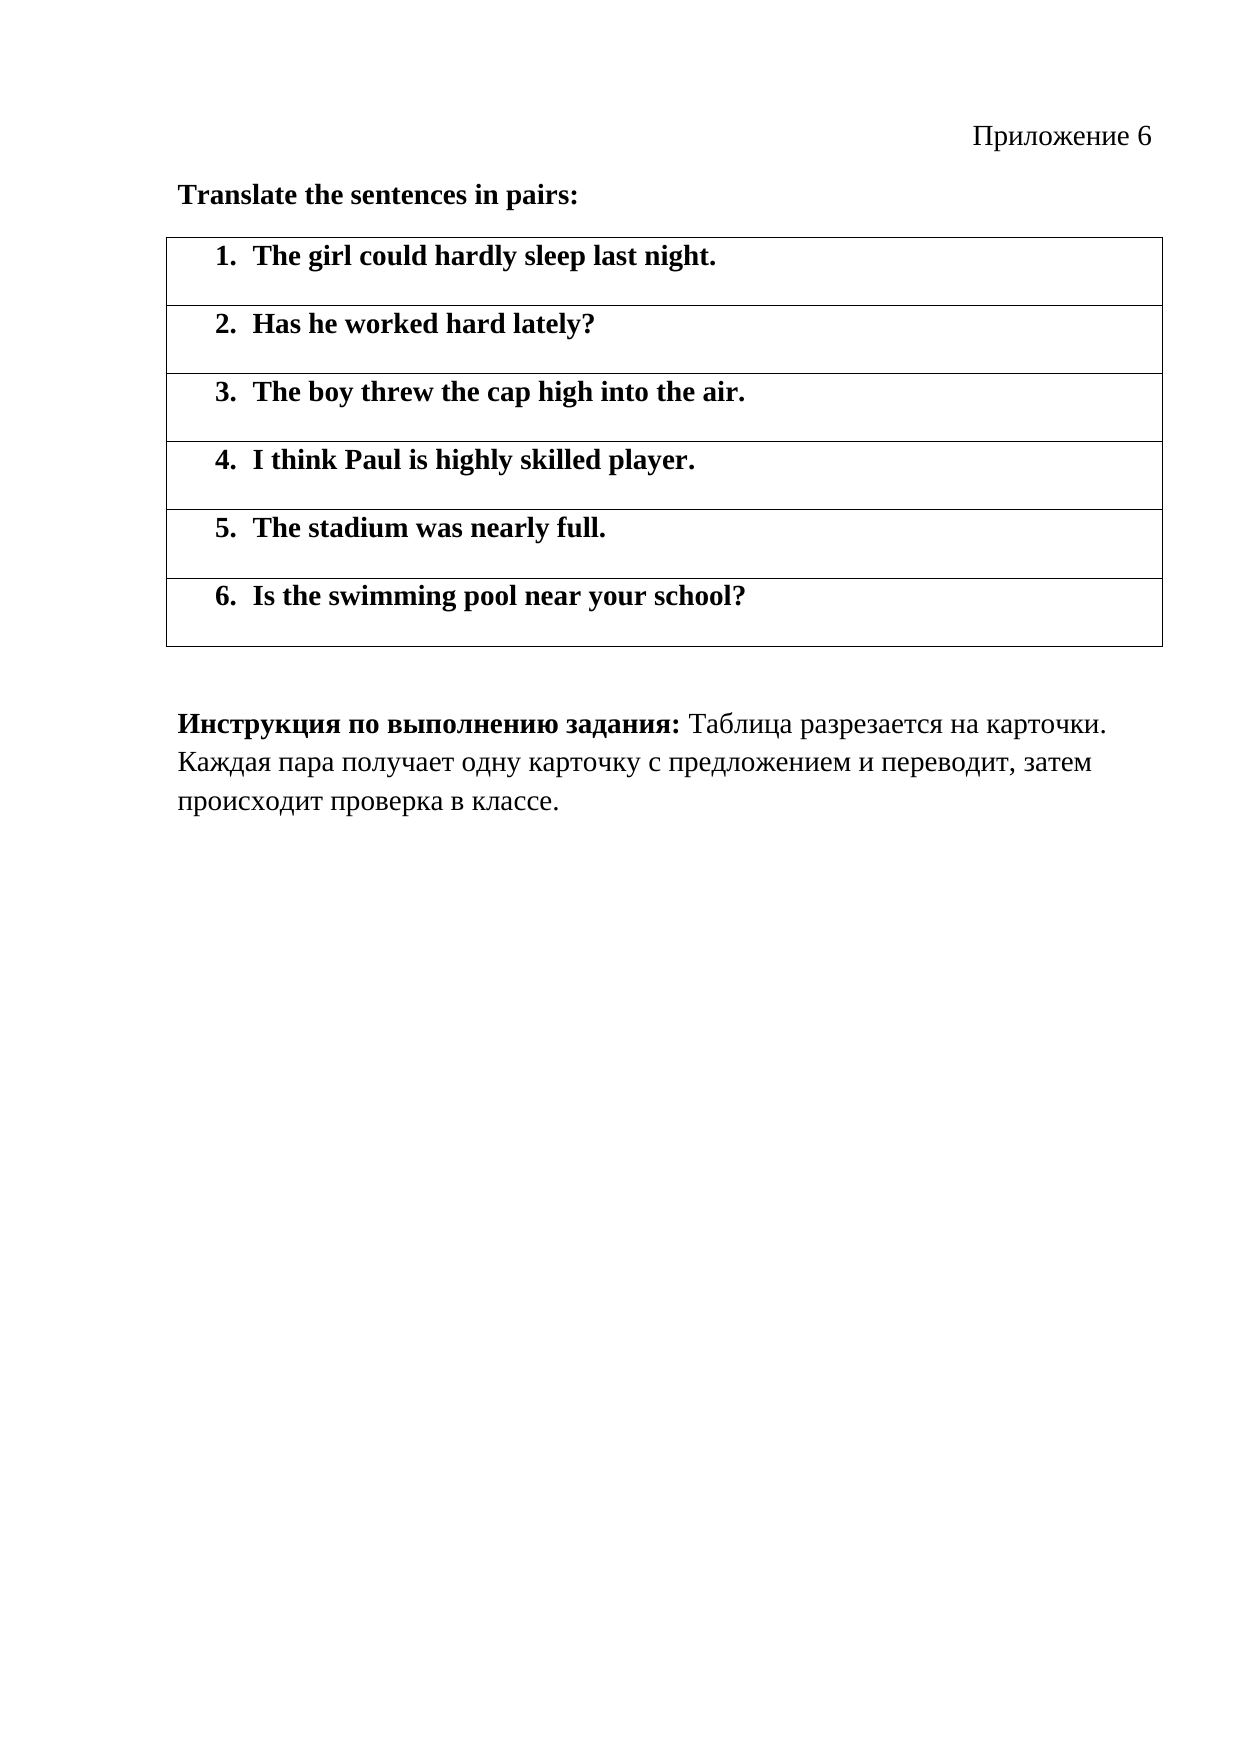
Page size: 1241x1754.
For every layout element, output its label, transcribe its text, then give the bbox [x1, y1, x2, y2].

text Инструкция по выполнению задания: Таблица разрезается на карточки. Каждая пара получает одну карточку с предложением и переводит, затем происходит проверка в классе. [177, 706, 1152, 817]
table_header The girl could hardly sleep last night. [167, 238, 1162, 305]
table_cell The stadium was nearly full. [167, 510, 1162, 577]
text Приложение 6 [177, 118, 1152, 152]
table_cell Is the swimming pool near your school? [167, 579, 1162, 646]
table_cell Has he worked hard lately? [167, 306, 1162, 373]
text Translate the sentences in pairs: [177, 177, 1152, 211]
table_cell The boy threw the cap high into the air. [167, 374, 1162, 441]
table_cell I think Paul is highly skilled player. [167, 442, 1162, 509]
